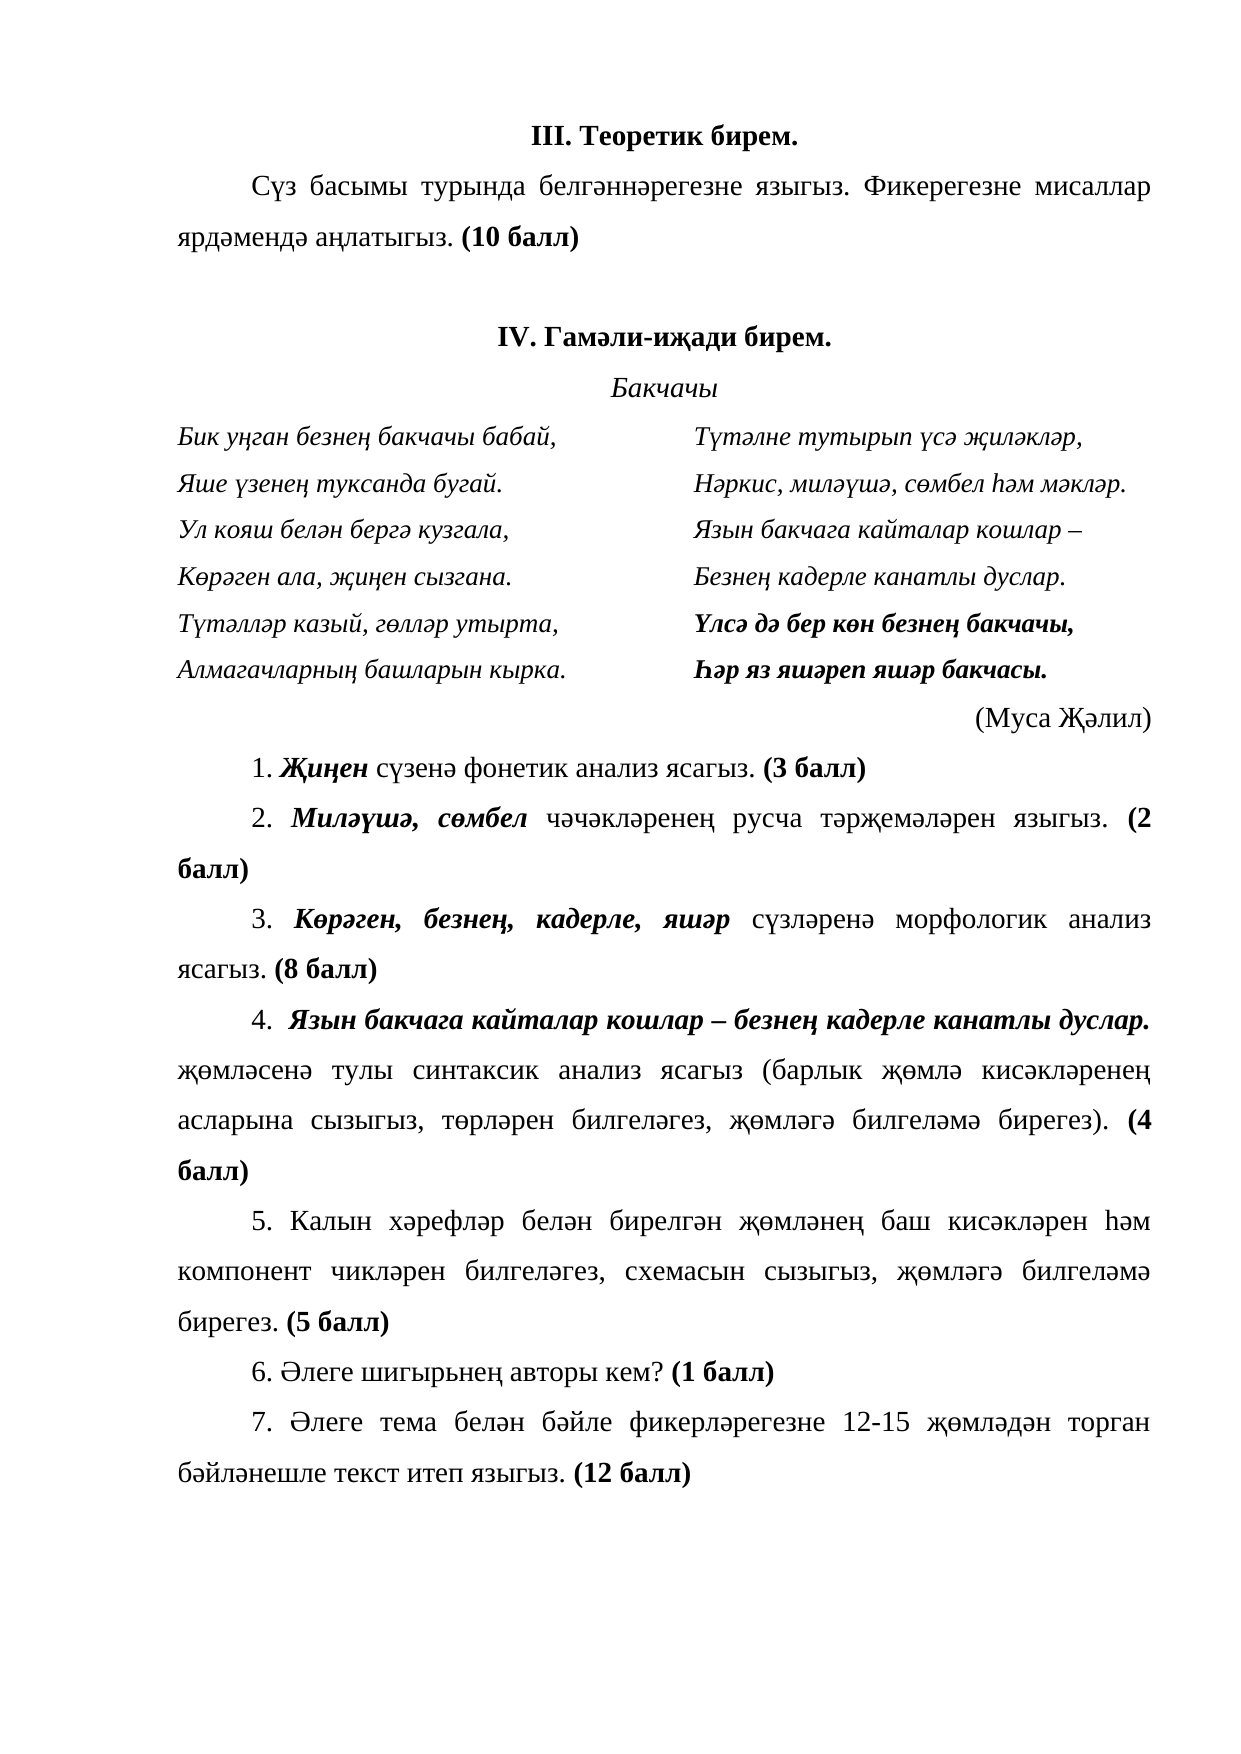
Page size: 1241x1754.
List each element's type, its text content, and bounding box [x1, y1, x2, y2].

text Түтәлләр казый, гөлләр утырта, Үлсә дә бер көн безнең бакчачы, [177, 607, 1152, 638]
text Бик уңган безнең бакчачы бабай, Түтәлне тутырып үсә җиләкләр, [177, 420, 1152, 451]
text 2. Миләүшә, сөмбел чәчәкләренең русча тәрҗемәләрен языгыз. (2 балл) [177, 801, 1152, 884]
text (Муса Җәлил) [693, 700, 1152, 733]
text 4. Язын бакчага кайталар кошлар – безнең кадерле канатлы дуслар. җөмләсенә тулы синтаксик анализ ясагыз (барлык җөмлә кисәкләренең асларына сызыгыз, төрләрен билгеләгез, җөмләгә билгеләмә бирегез). (4 балл) [177, 1002, 1152, 1186]
text 5. Калын хәрефләр белән бирелгән җөмләнең баш кисәкләрен һәм компонент чикләрен билгеләгез, схемасын сызыгыз, җөмләгә билгеләмә бирегез. (5 балл) [177, 1203, 1152, 1337]
text 1. Җиңен сүзенә фонетик анализ ясагыз. (3 балл) [177, 750, 1152, 784]
text III. Теоретик бирем. [177, 118, 1152, 152]
text 6. Әлеге шигырьнең авторы кем? (1 балл) [177, 1354, 1152, 1388]
text Бакчачы [177, 370, 1152, 403]
text 3. Көрәген, безнең, кадерле, яшәр сүзләренә морфологик анализ ясагыз. (8 балл) [177, 901, 1152, 985]
text Сүз басымы турында белгәннәрегезне языгыз. Фикерегезне мисаллар ярдәмендә аңлатыгыз. (10 балл) [177, 168, 1152, 252]
text Ул кояш белән бергә кузгала, Язын бакчага кайталар кошлар – [177, 513, 1152, 544]
text Яше үзенең туксанда бугай. Нәркис, миләүшә, сөмбел һәм мәкләр. [177, 467, 1152, 498]
text Көрәген ала, җиңен сызгана. Безнең кадерле канатлы дуслар. [177, 560, 1152, 591]
text 7. Әлеге тема белән бәйле фикерләрегезне 12-15 җөмләдән торган бәйләнешле текст итеп языгыз. (12 балл) [177, 1404, 1152, 1488]
text IV. Гамәли-иҗади бирем. [177, 319, 1152, 353]
text Алмагачларның башларын кырка. Һәр яз яшәреп яшәр бакчасы. [177, 653, 1152, 684]
